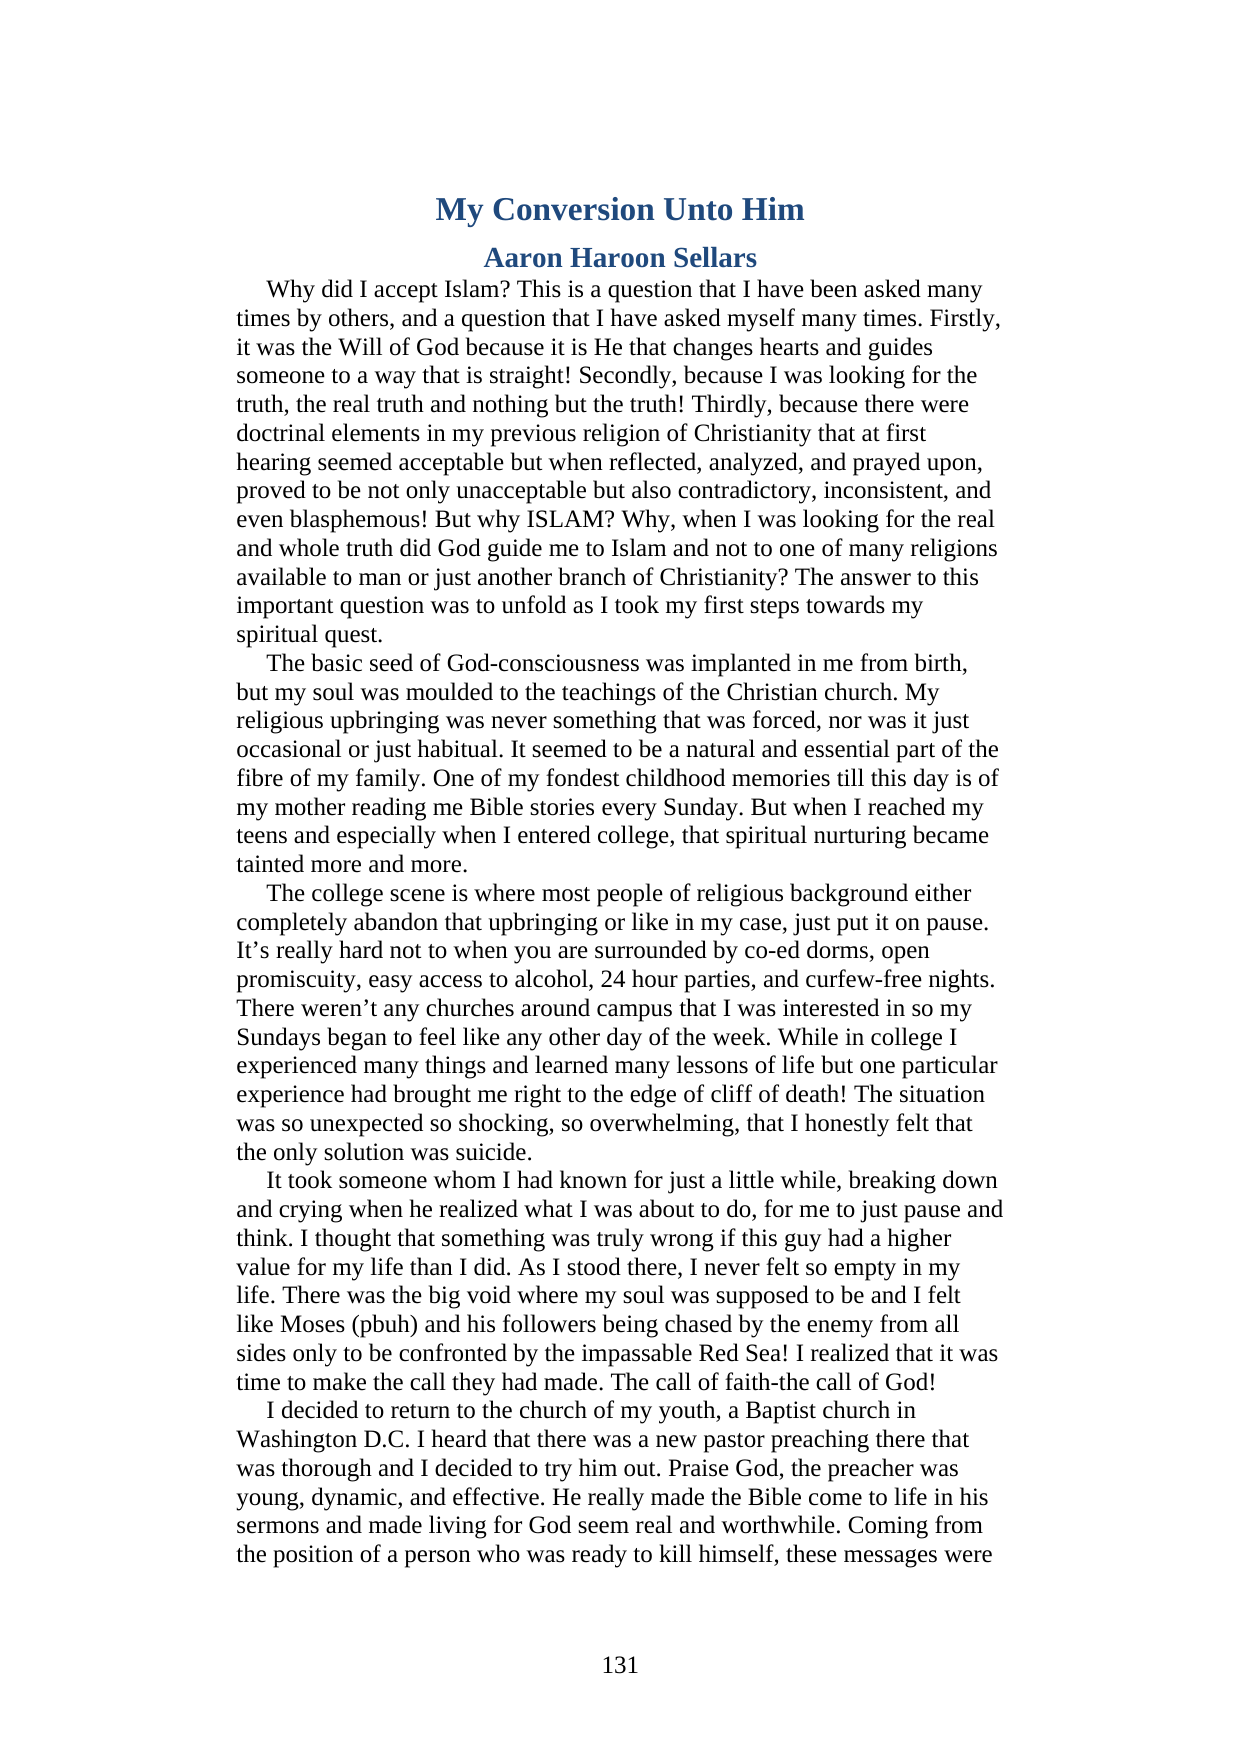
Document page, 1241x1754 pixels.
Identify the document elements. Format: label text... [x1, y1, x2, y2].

subtitle Aaron Haroon Sellars [236, 241, 1004, 274]
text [236, 1395, 1004, 1568]
subtitle My Conversion Unto Him [236, 190, 1004, 228]
text It took someone whom I had known for just a little while, breaking down and crying when he realized what I was about to do, for me to just pause and think. I thought that something was truly wrong if this guy had a higher value for my life than I did. As I stood there, I never felt so empty in my life. There was the big void where my soul was supposed to be and I felt like Moses (pbuh) and his followers being chased by the enemy from all sides only to be confronted by the impassable Red Sea! I realized that it was time to make the call they had made. The call of faith-the call of God! [236, 1165, 1004, 1395]
text Why did I accept Islam? This is a question that I have been asked many times by others, and a question that I have asked myself many times. Firstly, it was the Will of God because it is He that changes hearts and guides someone to a way that is straight! Secondly, because I was looking for the truth, the real truth and nothing but the truth! Thirdly, because there were doctrinal elements in my previous religion of Christianity that at first hearing seemed acceptable but when reflected, analyzed, and prayed upon, proved to be not only unacceptable but also contradictory, inconsistent, and even blasphemous! But why ISLAM? Why, when I was looking for the real and whole truth did God guide me to Islam and not to one of many religions available to man or just another branch of Christianity? The answer to this important question was to unfold as I took my first steps towards my spiritual quest. [236, 274, 1004, 648]
text The college scene is where most people of religious background either completely abandon that upbringing or like in my case, just put it on pause. It’s really hard not to when you are surrounded by co-ed dorms, open promiscuity, easy access to alcohol, 24 hour parties, and curfew-free nights. There weren’t any churches around campus that I was interested in so my Sundays began to feel like any other day of the week. While in college I experienced many things and learned many lessons of life but one particular experience had brought me right to the edge of cliff of death! The situation was so unexpected so shocking, so overwhelming, that I honestly felt that the only solution was suicide. [236, 878, 1004, 1165]
text The basic seed of God-consciousness was implanted in me from birth, but my soul was moulded to the teachings of the Christian church. My religious upbringing was never something that was forced, nor was it just occasional or just habitual. It seemed to be a natural and essential part of the fibre of my family. One of my fondest childhood memories till this day is of my mother reading me Bible stories every Sunday. But when I reached my teens and especially when I entered college, that spiritual nurturing became tainted more and more. [236, 648, 1004, 878]
